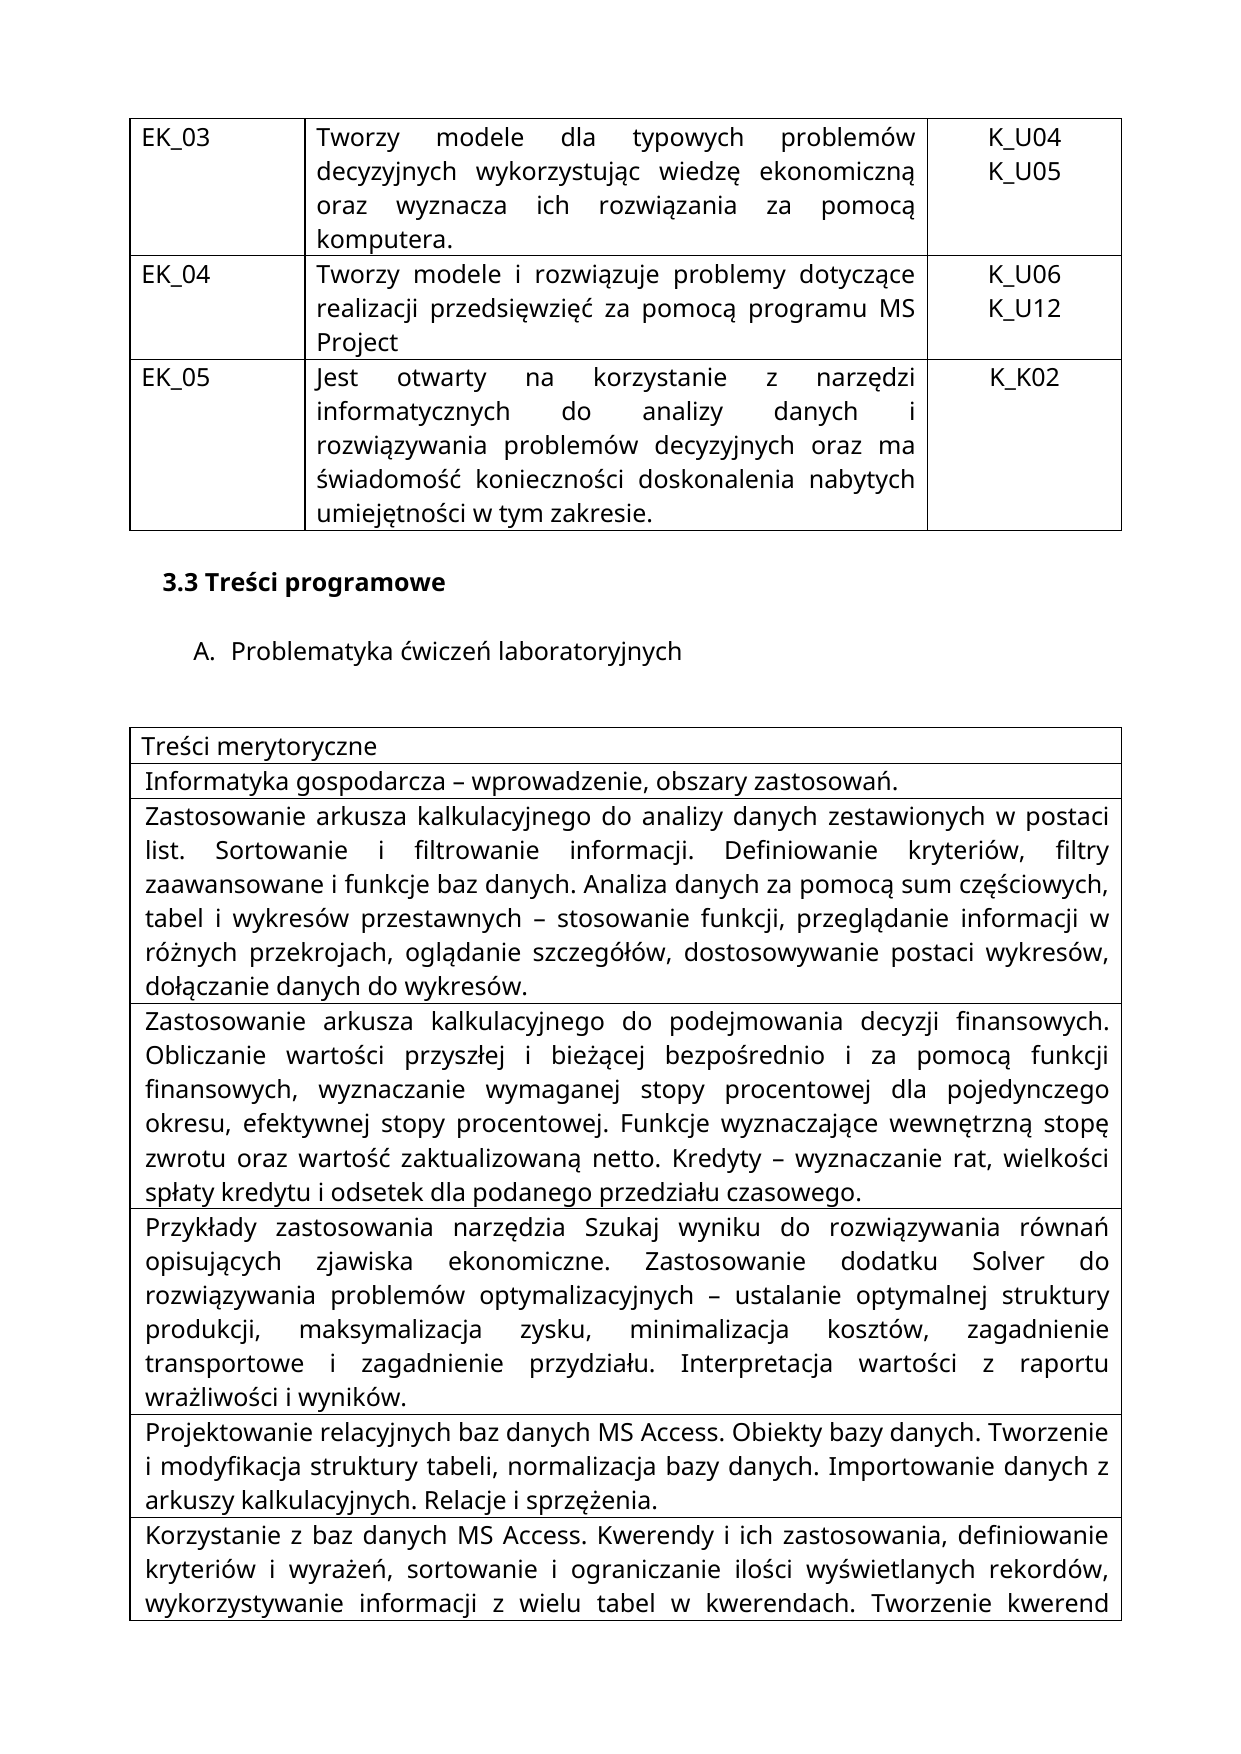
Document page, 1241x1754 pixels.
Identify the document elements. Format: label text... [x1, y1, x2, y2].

table_cell Zastosowanie arkusza kalkulacyjnego do analizy danych zestawionych w postaci list. Sortowanie i filtrowanie informacji. Definiowanie kryteriów, filtry zaawansowane i funkcje baz danych. Analiza danych za pomocą sum częściowych, tabel i wykresów przestawnych – stosowanie funkcji, przeglądanie informacji w różnych przekrojach, oglądanie szczegółów, dostosowywanie postaci wykresów, dołączanie danych do wykresów. [131, 799, 1121, 1003]
list Problematyka ćwiczeń laboratoryjnych [193, 633, 1122, 667]
table_header Treści merytoryczne [131, 728, 1121, 762]
table_cell EK_03 [131, 119, 304, 255]
table_cell EK_04 [131, 256, 304, 359]
table_cell Zastosowanie arkusza kalkulacyjnego do podejmowania decyzji finansowych. Obliczanie wartości przyszłej i bieżącej bezpośrednio i za pomocą funkcji finansowych, wyznaczanie wymaganej stopy procentowej dla pojedynczego okresu, efektywnej stopy procentowej. Funkcje wyznaczające wewnętrzną stopę zwrotu oraz wartość zaktualizowaną netto. Kredyty – wyznaczanie rat, wielkości spłaty kredytu i odsetek dla podanego przedziału czasowego. [131, 1004, 1121, 1208]
table_cell K_K02 [928, 360, 1121, 530]
table_cell Projektowanie relacyjnych baz danych MS Access. Obiekty bazy danych. Tworzenie i modyfikacja struktury tabeli, normalizacja bazy danych. Importowanie danych z arkuszy kalkulacyjnych. Relacje i sprzężenia. [131, 1415, 1121, 1517]
table_cell Informatyka gospodarcza – wprowadzenie, obszary zastosowań. [131, 764, 1121, 797]
table_cell Tworzy modele dla typowych problemów decyzyjnych wykorzystując wiedzę ekonomiczną oraz wyznacza ich rozwiązania za pomocą komputera. [306, 119, 927, 255]
table_cell Jest otwarty na korzystanie z narzędzi informatycznych do analizy danych i rozwiązywania problemów decyzyjnych oraz ma świadomość konieczności doskonalenia nabytych umiejętności w tym zakresie. [306, 360, 927, 530]
table_cell Tworzy modele i rozwiązuje problemy dotyczące realizacji przedsięwzięć za pomocą programu MS Project [306, 256, 927, 359]
table_cell EK_05 [131, 360, 304, 530]
list 3.3 Treści programowe [162, 565, 1122, 599]
table_cell K_U04 K_U05 [928, 119, 1121, 255]
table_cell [131, 1518, 1121, 1620]
table_cell Przykłady zastosowania narzędzia Szukaj wyniku do rozwiązywania równań opisujących zjawiska ekonomiczne. Zastosowanie dodatku Solver do rozwiązywania problemów optymalizacyjnych – ustalanie optymalnej struktury produkcji, maksymalizacja zysku, minimalizacja kosztów, zagadnienie transportowe i zagadnienie przydziału. Interpretacja wartości z raportu wrażliwości i wyników. [131, 1209, 1121, 1414]
table_cell K_U06 K_U12 [928, 256, 1121, 359]
